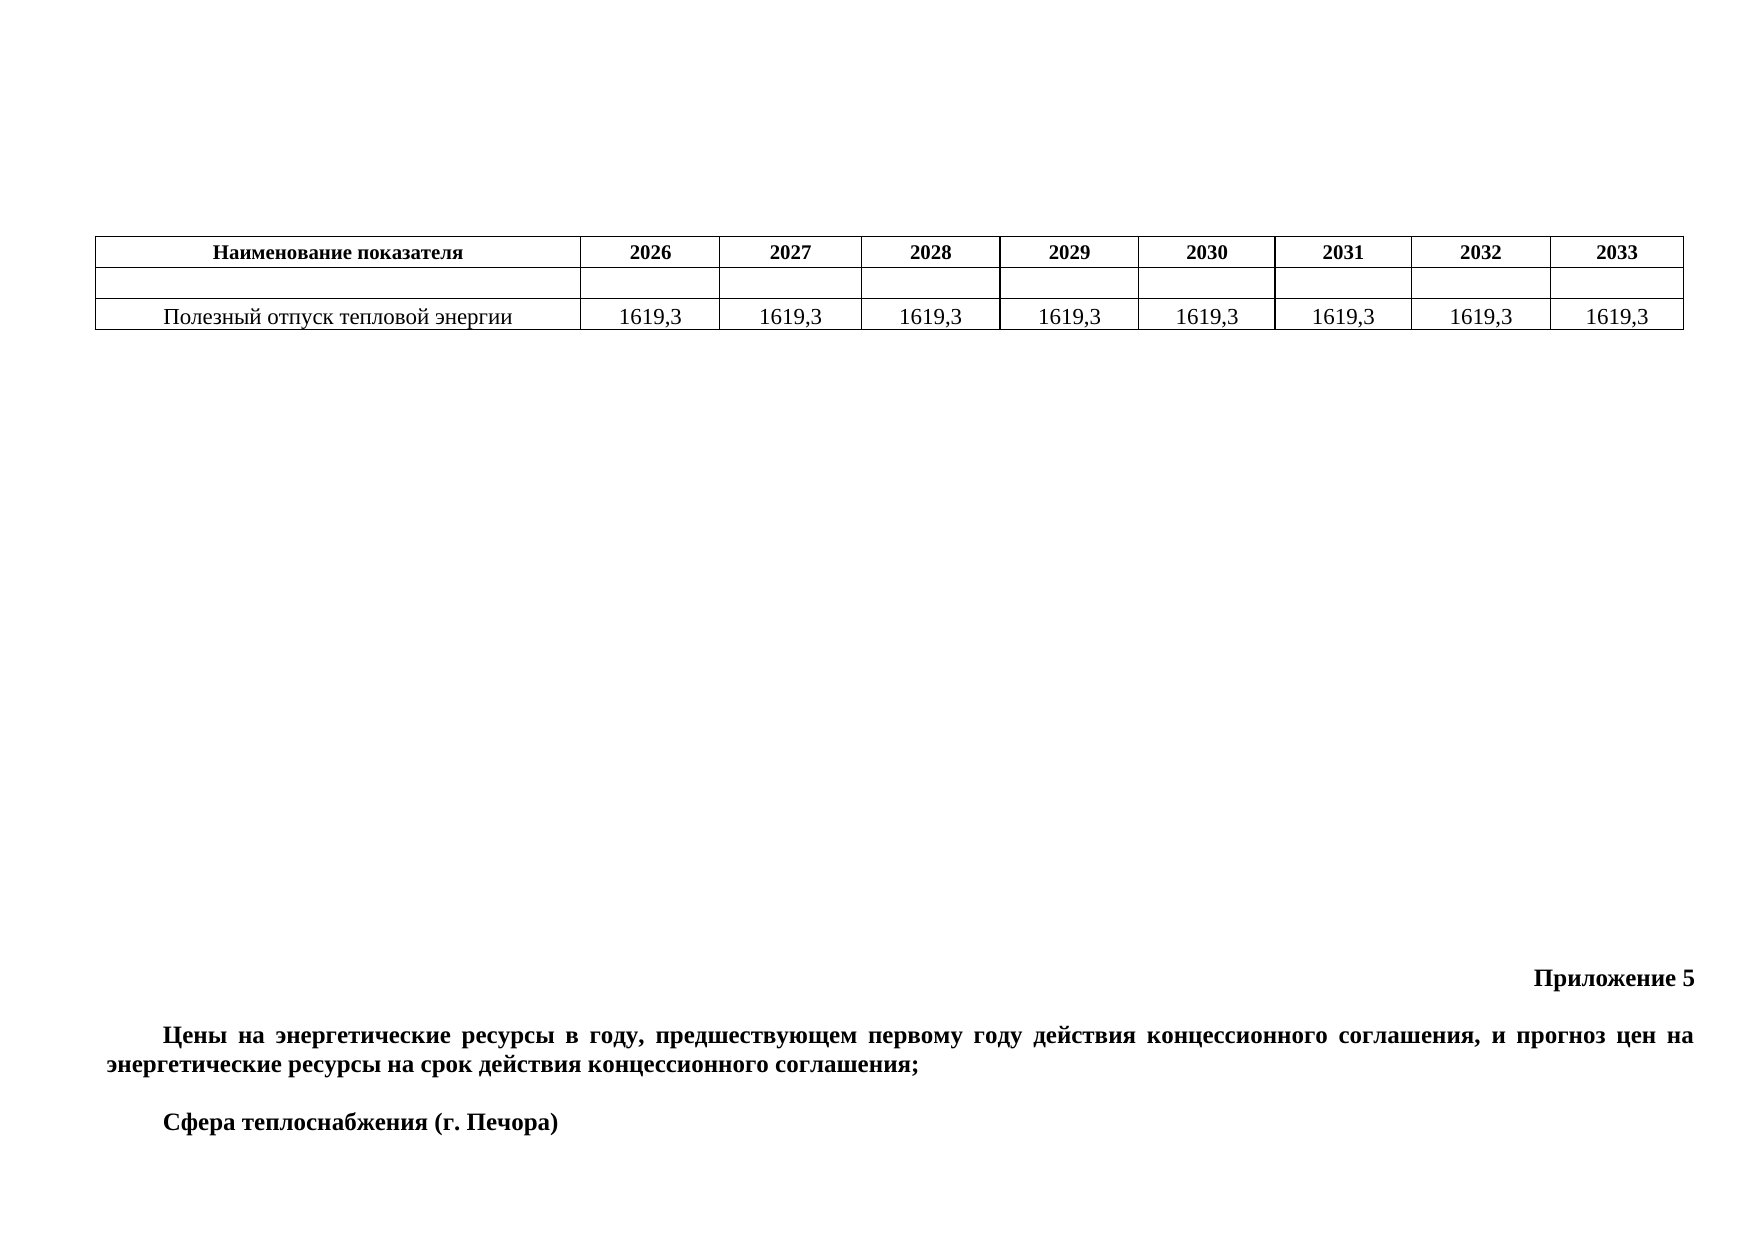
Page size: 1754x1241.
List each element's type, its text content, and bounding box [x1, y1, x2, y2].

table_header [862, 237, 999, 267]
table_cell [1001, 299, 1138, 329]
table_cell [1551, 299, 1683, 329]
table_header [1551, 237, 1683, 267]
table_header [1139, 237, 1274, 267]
text Сфера теплоснабжения (г. Печора) [106, 1107, 1695, 1135]
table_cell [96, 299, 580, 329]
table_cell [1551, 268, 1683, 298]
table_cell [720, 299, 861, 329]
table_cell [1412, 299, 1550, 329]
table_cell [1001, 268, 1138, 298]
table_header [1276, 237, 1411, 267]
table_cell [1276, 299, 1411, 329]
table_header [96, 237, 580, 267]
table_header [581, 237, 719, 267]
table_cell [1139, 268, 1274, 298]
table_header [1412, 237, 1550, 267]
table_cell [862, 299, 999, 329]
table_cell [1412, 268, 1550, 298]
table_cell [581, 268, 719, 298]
text Цены на энергетические ресурсы в году, предшествующем первому году действия концессионного соглашения, и прогноз цен на энергетические ресурсы на срок действия концессионного соглашения; [106, 1020, 1695, 1078]
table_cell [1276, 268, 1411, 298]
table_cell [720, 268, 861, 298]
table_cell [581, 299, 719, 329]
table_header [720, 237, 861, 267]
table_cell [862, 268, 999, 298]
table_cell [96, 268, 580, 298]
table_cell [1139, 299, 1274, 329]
text Приложение 5 [106, 963, 1695, 992]
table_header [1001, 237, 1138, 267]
